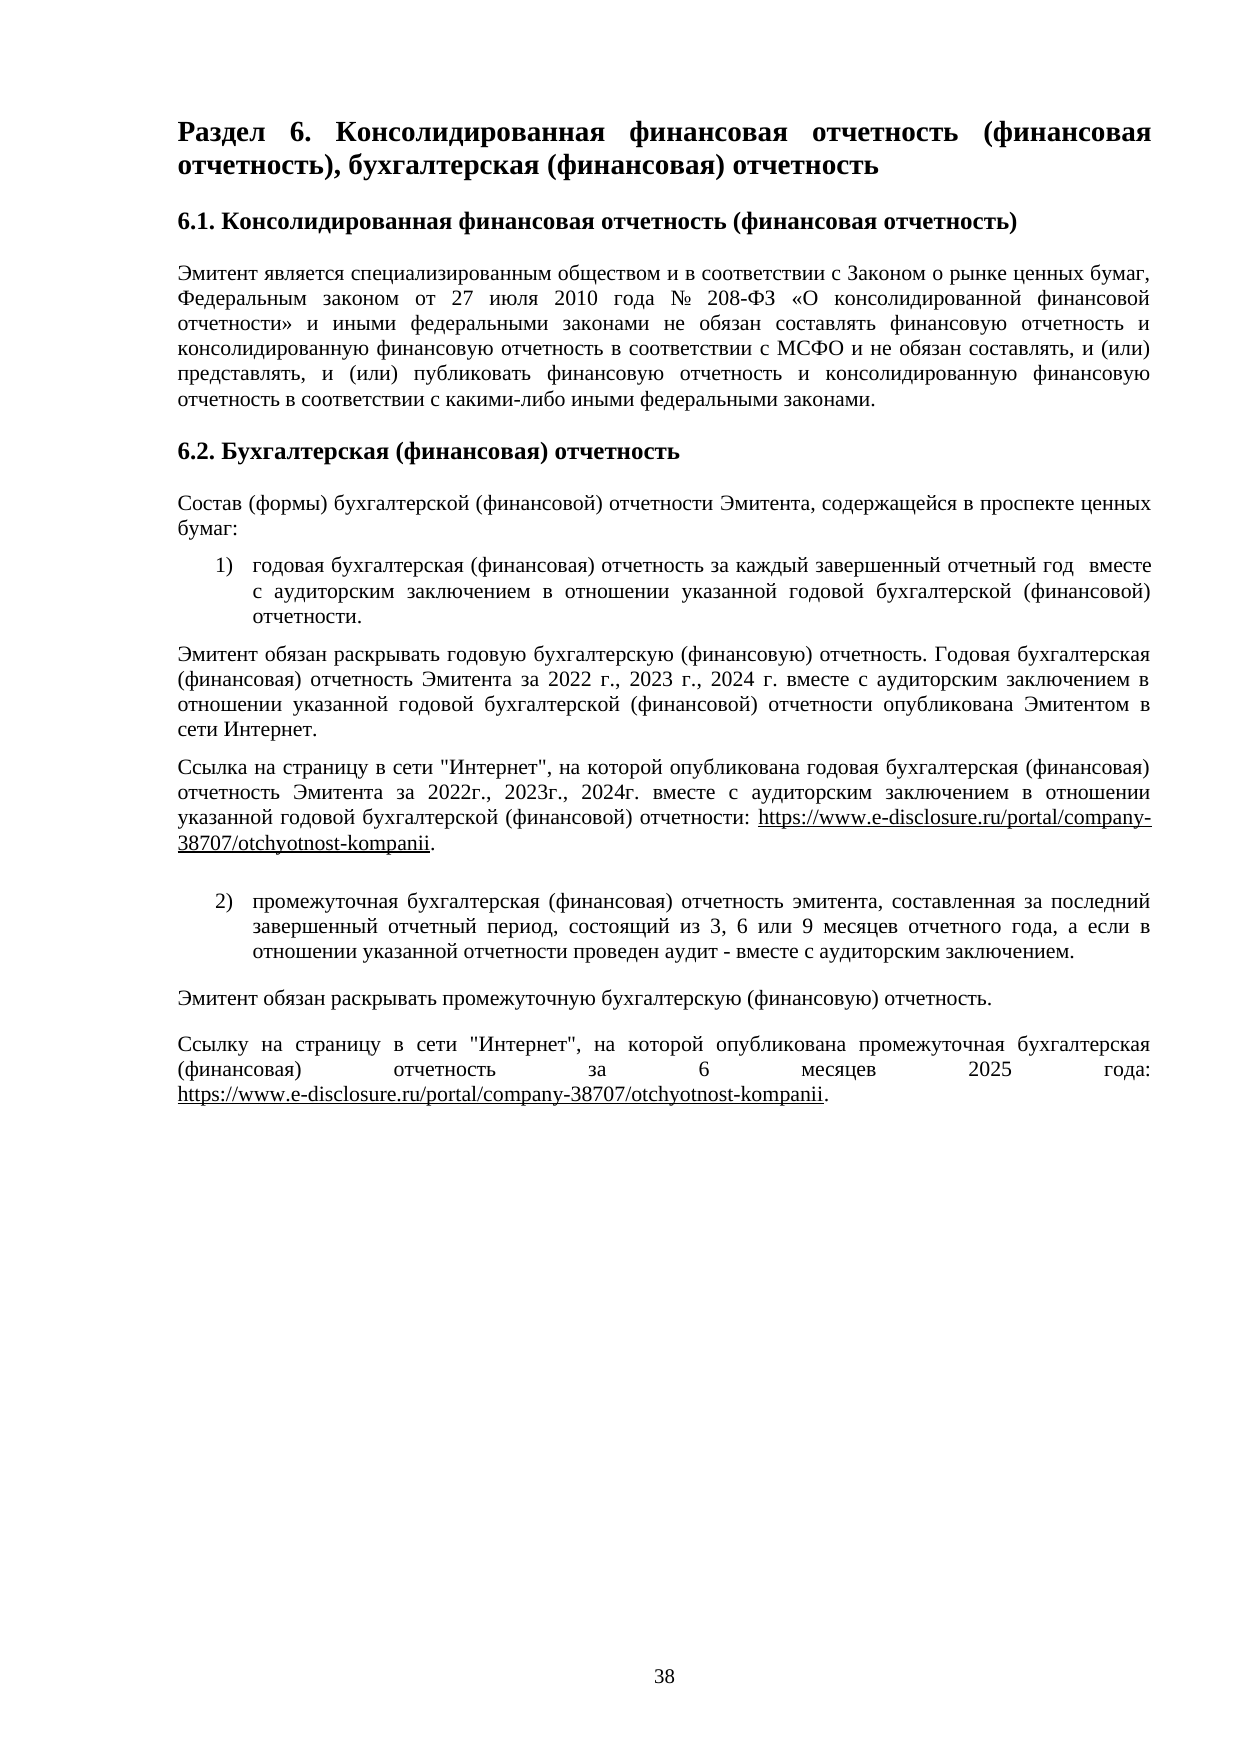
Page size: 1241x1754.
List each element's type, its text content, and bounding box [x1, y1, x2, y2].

text Ссылку на страницу в сети "Интернет", на которой опубликована промежуточная бухгалтерская (финансовая) отчетность за 6 месяцев 2025 года: https://www.e-disclosure.ru/portal/company-38707/otchyotnost-kompanii. [177, 1031, 1152, 1106]
text Состав (формы) бухгалтерской (финансовой) отчетности Эмитента, содержащейся в проспекте ценных бумаг: [177, 489, 1152, 540]
text Эмитент является специализированным обществом и в соответствии с Законом о рынке ценных бумаг, Федеральным законом от 27 июля 2010 года № 208-ФЗ «О консолидированной финансовой отчетности» и иными федеральными законами не обязан составлять финансовую отчетность и консолидированную финансовую отчетность в соответствии с МСФО и не обязан составлять, и (или) представлять, и (или) публиковать финансовую отчетность и консолидированную финансовую отчетность в соответствии с какими-либо иными федеральными законами. [177, 259, 1152, 411]
text Эмитент обязан раскрывать годовую бухгалтерскую (финансовую) отчетность. Годовая бухгалтерская (финансовая) отчетность Эмитента за 2022 г., 2023 г., 2024 г. вместе с аудиторским заключением в отношении указанной годовой бухгалтерской (финансовой) отчетности опубликована Эмитентом в сети Интернет. [177, 641, 1152, 741]
text 6.2. Бухгалтерская (финансовая) отчетность [177, 436, 1152, 464]
text Ссылка на страницу в сети "Интернет", на которой опубликована годовая бухгалтерская (финансовая) отчетность Эмитента за 2022г., 2023г., 2024г. вместе с аудиторским заключением в отношении указанной годовой бухгалтерской (финансовой) отчетности: https://www.e-disclosure.ru/portal/company-38707/otchyotnost-kompanii. [177, 754, 1152, 855]
list годовая бухгалтерская (финансовая) отчетность за каждый завершенный отчетный год вместе с аудиторским заключением в отношении указанной годовой бухгалтерской (финансовой) отчетности. [215, 552, 1152, 628]
list промежуточная бухгалтерская (финансовая) отчетность эмитента, составленная за последний завершенный отчетный период, состоящий из 3, 6 или 9 месяцев отчетного года, а если в отношении указанной отчетности проведен аудит - вместе с аудиторским заключением. [215, 888, 1152, 964]
text Эмитент обязан раскрывать промежуточную бухгалтерскую (финансовую) отчетность. [177, 984, 1152, 1010]
text Раздел 6. Консолидированная финансовая отчетность (финансовая отчетность), бухгалтерская (финансовая) отчетность [177, 114, 1152, 181]
text 6.1. Консолидированная финансовая отчетность (финансовая отчетность) [177, 206, 1152, 234]
